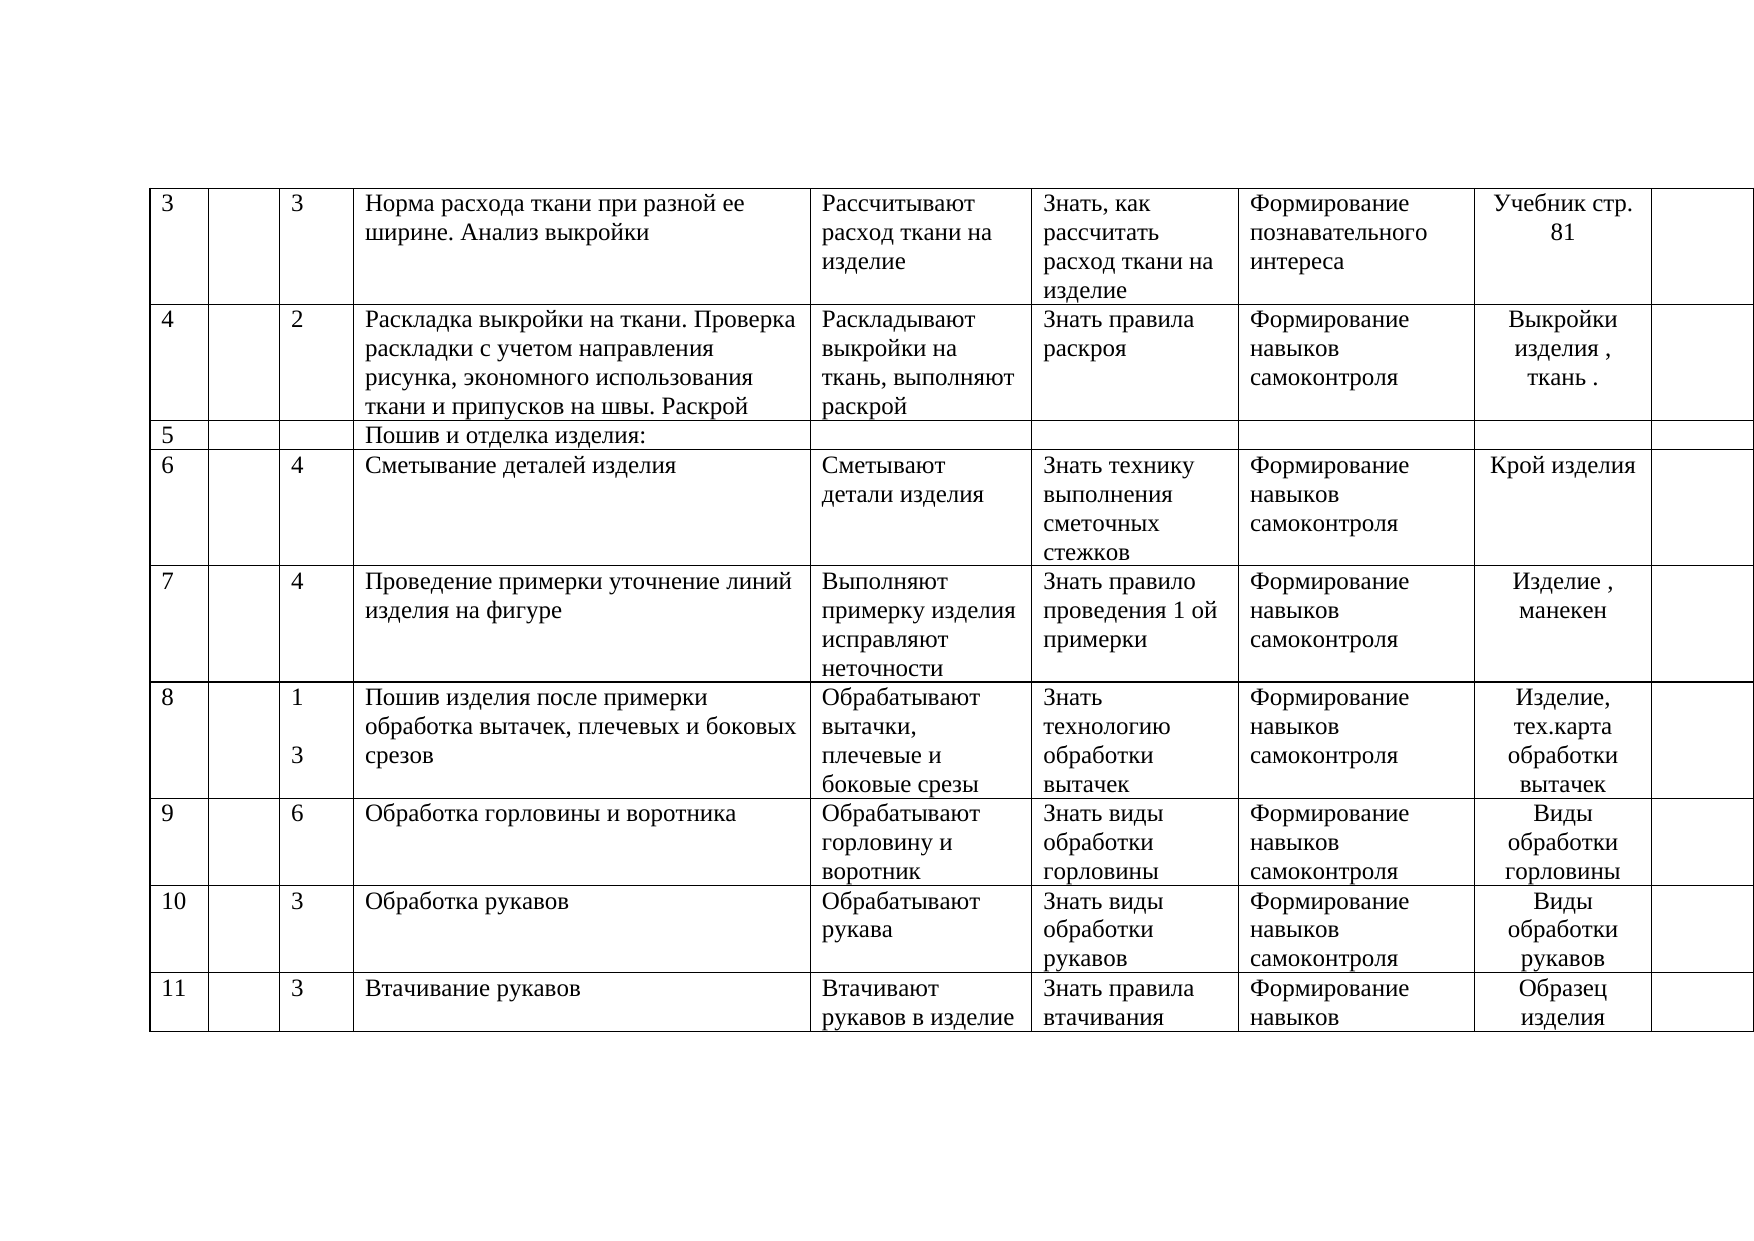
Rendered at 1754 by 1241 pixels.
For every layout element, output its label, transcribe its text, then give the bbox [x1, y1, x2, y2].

table_cell Втачивание рукавов [354, 973, 810, 1031]
table_cell Выкройки изделия , ткань . [1475, 305, 1651, 419]
table_cell 2 [280, 305, 353, 419]
table_cell Обработка рукавов [354, 886, 810, 972]
table_cell [209, 973, 279, 1031]
table_cell Знать технологию обработки вытачек [1032, 683, 1238, 797]
table_cell Норма расхода ткани при разной ее ширине. Анализ выкройки [354, 189, 810, 303]
table_cell [1239, 421, 1474, 449]
table_cell Формирование навыков самоконтроля [1239, 886, 1474, 972]
table_cell [1652, 799, 1753, 885]
table_cell Изделие, тех.карта обработки вытачек [1475, 683, 1651, 797]
table_cell Знать виды обработки горловины [1032, 799, 1238, 885]
table_cell [1652, 683, 1753, 797]
table_cell Знать виды обработки рукавов [1032, 886, 1238, 972]
table_cell [209, 450, 279, 565]
table_cell 3 [280, 189, 353, 303]
table_cell [811, 421, 1031, 449]
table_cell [811, 973, 1031, 1031]
table_cell 5 [151, 421, 208, 449]
table_cell 6 [280, 799, 353, 885]
table_cell Формирование навыков самоконтроля [1239, 305, 1474, 419]
table_cell Виды обработки горловины [1475, 799, 1651, 885]
table_cell 3 [280, 973, 353, 1031]
table_cell Формирование познавательного интереса [1239, 189, 1474, 303]
table_cell [1652, 421, 1753, 449]
table_cell Рассчитывают расход ткани на изделие [811, 189, 1031, 303]
table_cell Знать правила раскроя [1032, 305, 1238, 419]
table_cell [209, 189, 279, 303]
table_cell Обработка горловины и воротника [354, 799, 810, 885]
table_cell Раскладывают выкройки на ткань, выполняют раскрой [811, 305, 1031, 419]
table_cell [1475, 421, 1651, 449]
table_cell Пошив изделия после примерки обработка вытачек, плечевых и боковых срезов [354, 683, 810, 797]
table_cell 4 [280, 450, 353, 565]
table_cell 4 [280, 566, 353, 681]
table_cell 3 [151, 189, 208, 303]
table_cell Изделие , манекен [1475, 566, 1651, 681]
table_cell 10 [151, 886, 208, 972]
table_cell Формирование навыков самоконтроля [1239, 566, 1474, 681]
table_cell 11 [151, 973, 208, 1031]
table_cell 6 [151, 450, 208, 565]
table_cell [1652, 189, 1753, 303]
table_cell [1652, 450, 1753, 565]
table_cell 4 [151, 305, 208, 419]
table_cell [209, 799, 279, 885]
table_cell [209, 305, 279, 419]
table_cell Формирование навыков самоконтроля [1239, 683, 1474, 797]
table_cell Крой изделия [1475, 450, 1651, 565]
table_cell 3 [280, 886, 353, 972]
table_cell 7 [151, 566, 208, 681]
table_cell [1652, 886, 1753, 972]
table_cell [209, 566, 279, 681]
table_cell [1652, 973, 1753, 1031]
table_cell Образец изделия [1475, 973, 1651, 1031]
table_cell Сметывают детали изделия [811, 450, 1031, 565]
table_cell Сметывание деталей изделия [354, 450, 810, 565]
table_cell [1032, 421, 1238, 449]
table_cell Обрабатывают вытачки, плечевые и боковые срезы [811, 683, 1031, 797]
table_cell Учебник стр. 81 [1475, 189, 1651, 303]
table_cell Формирование навыков самоконтроля [1239, 450, 1474, 565]
table_cell Выполняют примерку изделия исправляют неточности [811, 566, 1031, 681]
table_cell Пошив и отделка изделия: [354, 421, 810, 449]
table_cell [1652, 305, 1753, 419]
table_cell Знать, как рассчитать расход ткани на изделие [1032, 189, 1238, 303]
table_cell Виды обработки рукавов [1475, 886, 1651, 972]
table_cell Знать правило проведения 1 ой примерки [1032, 566, 1238, 681]
table_cell [280, 421, 353, 449]
table_cell 1 3 [280, 683, 353, 797]
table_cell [1032, 973, 1238, 1031]
table_cell Знать технику выполнения сметочных стежков [1032, 450, 1238, 565]
table_cell Проведение примерки уточнение линий изделия на фигуре [354, 566, 810, 681]
table_cell [1652, 566, 1753, 681]
table_cell Обрабатывают горловину и воротник [811, 799, 1031, 885]
table_cell Обрабатывают рукава [811, 886, 1031, 972]
table_cell 9 [151, 799, 208, 885]
table_cell 8 [151, 683, 208, 797]
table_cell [1239, 973, 1474, 1031]
table_cell Раскладка выкройки на ткани. Проверка раскладки с учетом направления рисунка, экономного использования ткани и припусков на швы. Раскрой [354, 305, 810, 419]
table_cell Формирование навыков самоконтроля [1239, 799, 1474, 885]
table_cell [209, 886, 279, 972]
table_cell [209, 683, 279, 797]
table_cell [209, 421, 279, 449]
